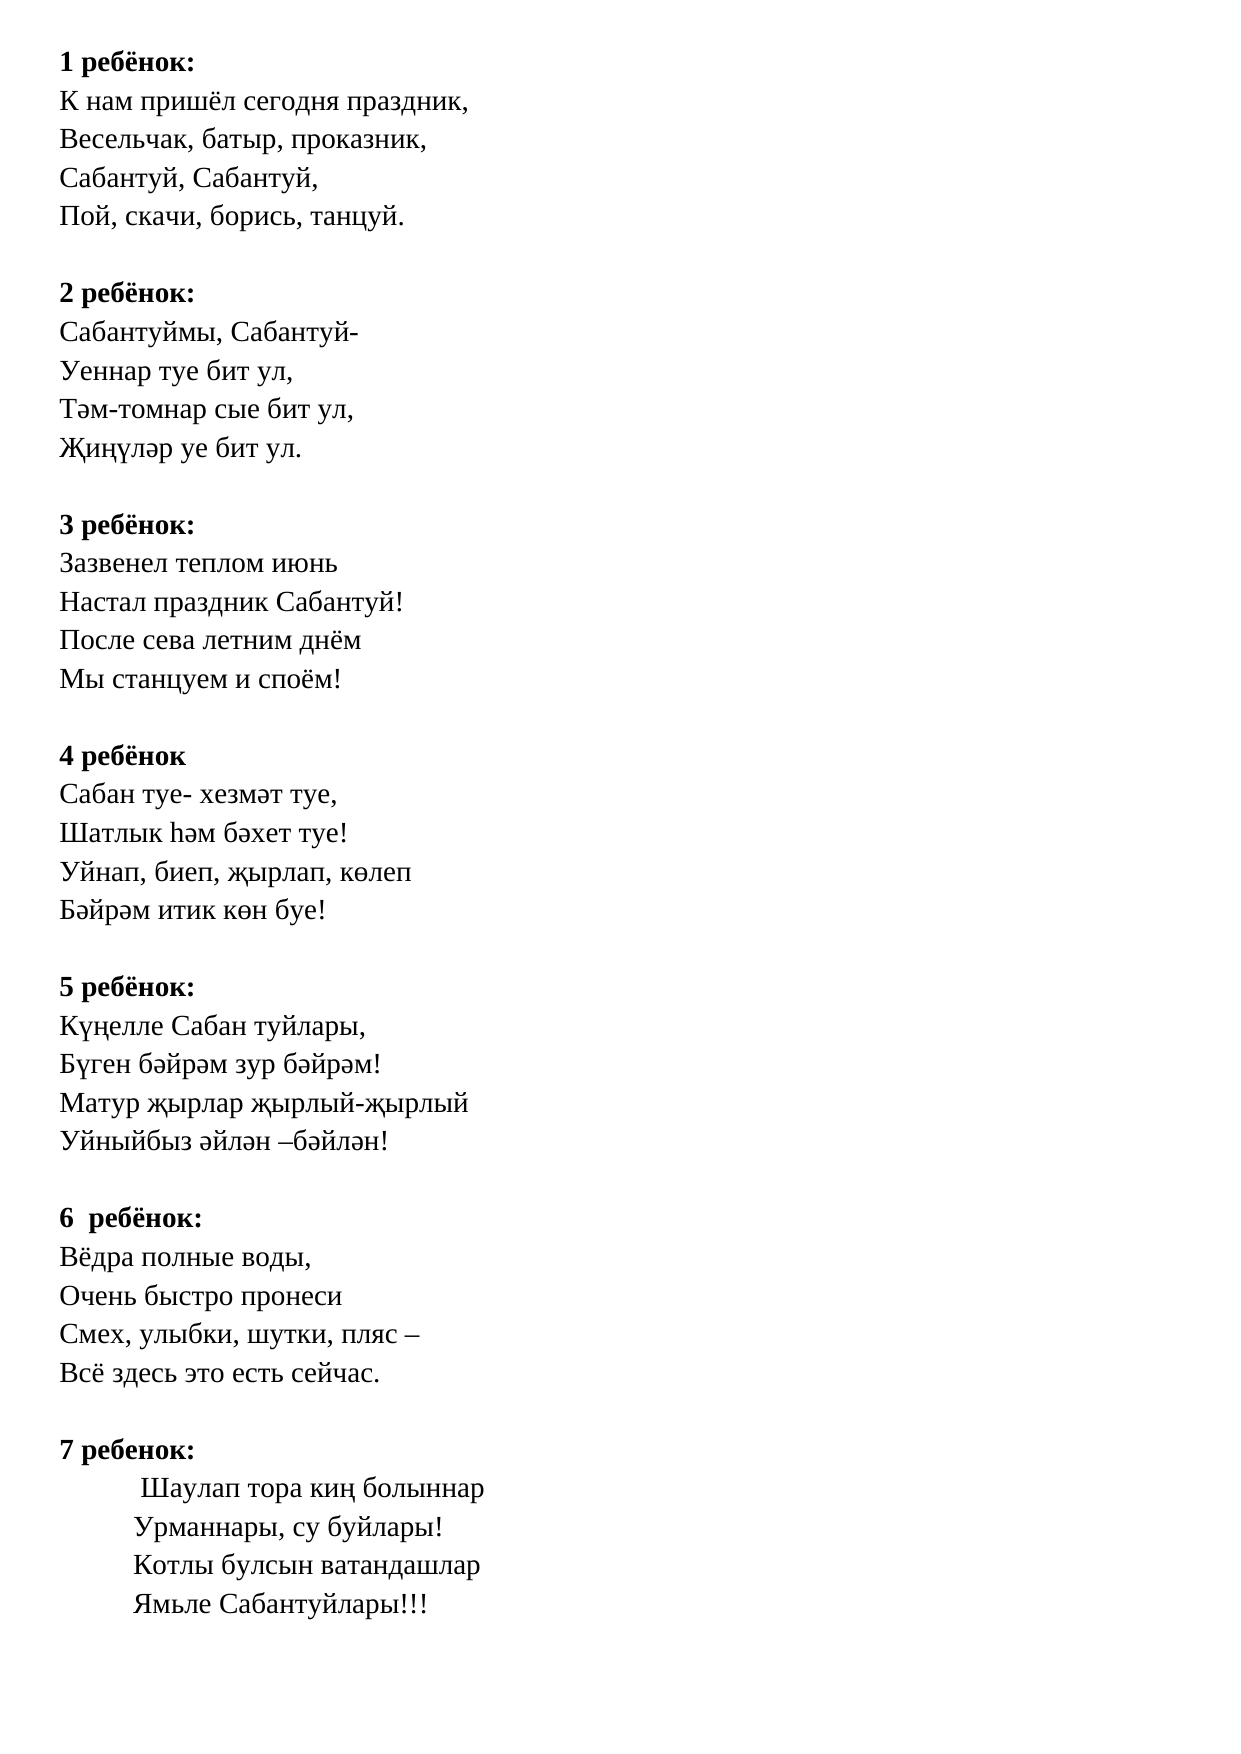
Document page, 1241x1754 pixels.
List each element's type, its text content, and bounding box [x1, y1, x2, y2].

text Сабантуймы, Сабантуй- [59, 314, 1152, 348]
text Котлы булсын ватандашлар [59, 1547, 1152, 1581]
text Урманнары, су буйлары! [59, 1509, 1152, 1542]
text 7 ребенок: [59, 1432, 1152, 1465]
text Уйнап, биеп, җырлап, көлеп [59, 854, 1152, 887]
text Очень быстро пронеси [59, 1278, 1152, 1311]
text Тәм-томнар сые бит ул, [59, 391, 1152, 425]
text Шатлык һәм бәхет туе! [59, 815, 1152, 849]
text Уеннар туе бит ул, [59, 353, 1152, 386]
text Шаулап тора киң болыннар [59, 1470, 1152, 1504]
text 6 ребёнок: [59, 1201, 1152, 1234]
text Күңелле Сабан туйлары, [59, 1008, 1152, 1041]
text Бүген бәйрәм зур бәйрәм! [59, 1046, 1152, 1080]
text Всё здесь это есть сейчас. [59, 1355, 1152, 1388]
text Сабан туе- хезмәт туе, [59, 777, 1152, 810]
text 3 ребёнок: [59, 507, 1152, 540]
text Сабантуй, Сабантуй, [59, 160, 1152, 193]
text 4 ребёнок [59, 738, 1152, 772]
text После сева летним днём [59, 622, 1152, 656]
text Зазвенел теплом июнь [59, 545, 1152, 579]
text Җиңүләр уе бит ул. [59, 430, 1152, 463]
text Пой, скачи, борись, танцуй. [59, 198, 1152, 232]
text 5 ребёнок: [59, 969, 1152, 1003]
text Бәйрәм итик көн буе! [59, 892, 1152, 926]
text Вёдра полные воды, [59, 1239, 1152, 1273]
text Смех, улыбки, шутки, пляс – [59, 1316, 1152, 1350]
text Мы станцуем и споём! [59, 661, 1152, 694]
text 1 ребёнок: [59, 44, 1152, 78]
text 2 ребёнок: [59, 276, 1152, 309]
text Ямьле Сабантуйлары!!! [59, 1586, 1152, 1619]
text Настал праздник Сабантуй! [59, 584, 1152, 617]
text Уйныйбыз әйлән –бәйлән! [59, 1123, 1152, 1157]
text К нам пришёл сегодня праздник, [59, 83, 1152, 116]
text Весельчак, батыр, проказник, [59, 121, 1152, 155]
text Матур җырлар җырлый-җырлый [59, 1085, 1152, 1118]
